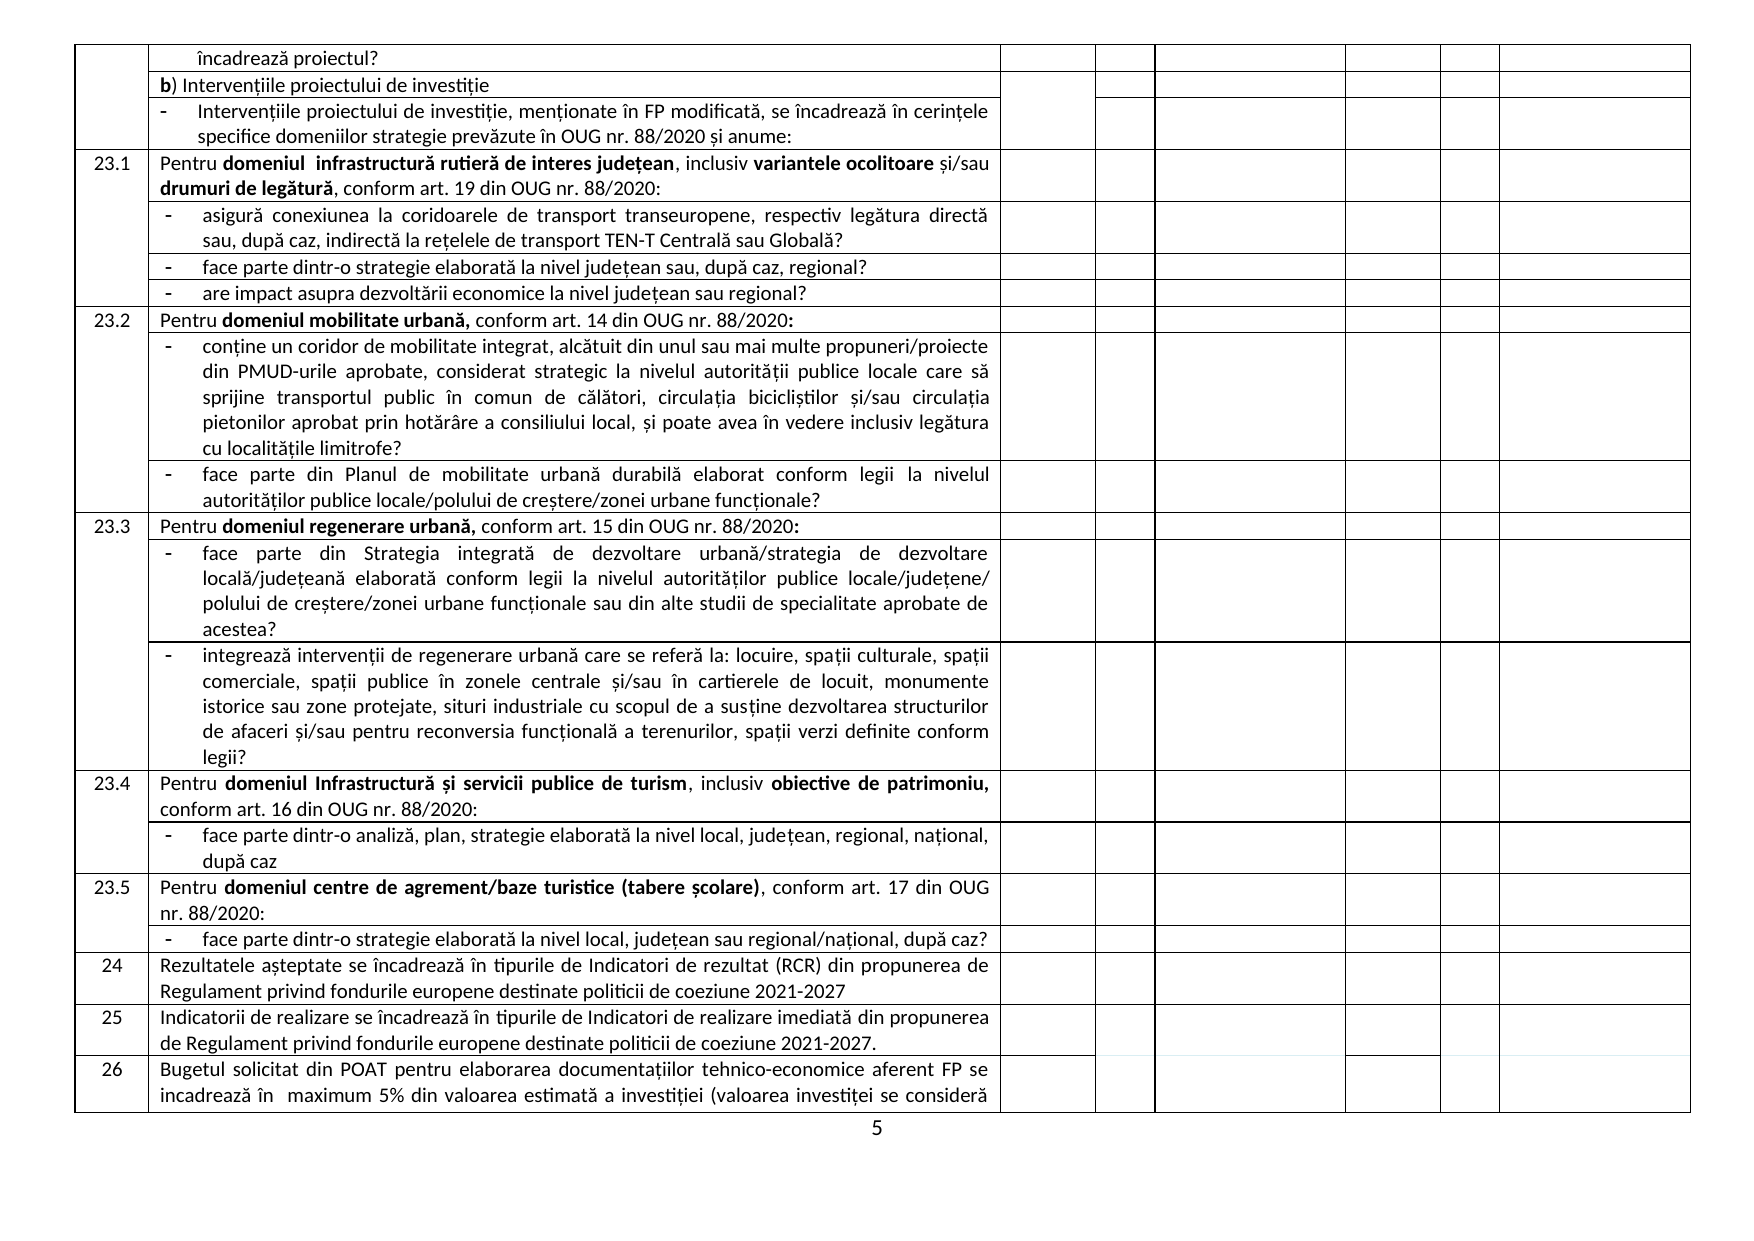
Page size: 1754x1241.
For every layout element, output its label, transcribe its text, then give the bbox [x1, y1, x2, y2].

table_cell [1096, 643, 1154, 769]
table_cell [1441, 926, 1499, 952]
table_cell [1156, 926, 1345, 952]
table_cell [1500, 926, 1690, 952]
table_cell [1001, 540, 1095, 641]
table_cell [1346, 926, 1440, 952]
table_cell [1156, 98, 1345, 149]
table_cell [1346, 874, 1440, 925]
table_cell [1001, 307, 1095, 332]
table_cell [1096, 202, 1154, 253]
table_cell [1156, 643, 1345, 769]
table_cell [1346, 643, 1440, 769]
table_cell [1156, 72, 1345, 97]
table_cell [1441, 823, 1499, 873]
table_cell [1156, 280, 1345, 306]
table_cell Pentru domeniul infrastructură rutieră de interes județean, inclusiv variantele ocolitoare și/sau drumuri de legătură, conform art. 19 din OUG nr. 88/2020: [149, 150, 1000, 201]
table_cell [1346, 98, 1440, 149]
table_cell [1096, 280, 1154, 306]
table_cell [1441, 45, 1499, 71]
table_cell [1441, 98, 1499, 149]
table_cell [1096, 540, 1154, 641]
table_cell [1156, 150, 1345, 201]
table_cell [1156, 953, 1345, 1003]
table_cell [1001, 461, 1095, 512]
table_cell [1500, 72, 1690, 97]
table_cell 23.3 [76, 513, 148, 769]
table_cell [1500, 513, 1690, 539]
table_cell [1500, 98, 1690, 149]
table_cell [1441, 513, 1499, 539]
table_cell [1096, 926, 1154, 952]
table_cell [149, 1056, 1000, 1112]
table_cell [1500, 540, 1690, 641]
table_cell [1441, 307, 1499, 332]
table_cell [1441, 254, 1499, 279]
table_cell [1096, 307, 1154, 332]
table_cell [1346, 307, 1440, 332]
table_cell [1500, 45, 1690, 71]
table_cell 25 [76, 1005, 148, 1055]
table_cell integrează intervenţii de regenerare urbană care se referă la: locuire, spaţii culturale, spaţii comerciale, spaţii publice în zonele centrale şi/sau în cartierele de locuit, monumente istorice sau zone protejate, situri industriale cu scopul de a susţine dezvoltarea structurilor de afaceri şi/sau pentru reconversia funcţională a terenurilor, spaţii verzi definite conform legii? [149, 643, 1000, 769]
table_cell 23.4 [76, 771, 148, 873]
table_cell [1346, 1056, 1440, 1112]
table_cell are impact asupra dezvoltării economice la nivel judeţean sau regional? [149, 280, 1000, 306]
table_cell [1346, 513, 1440, 539]
table_cell 23.5 [76, 874, 148, 952]
table_cell [1500, 643, 1690, 769]
table_cell [1346, 1005, 1440, 1055]
table_cell [1001, 1056, 1095, 1112]
table_cell [1001, 513, 1095, 539]
table_cell [1500, 1005, 1690, 1055]
table_cell conţine un coridor de mobilitate integrat, alcătuit din unul sau mai multe propuneri/proiecte din PMUD-urile aprobate, considerat strategic la nivelul autorităţii publice locale care să sprijine transportul public în comun de călători, circulaţia bicicliştilor şi/sau circulaţia pietonilor aprobat prin hotărâre a consiliului local, şi poate avea în vedere inclusiv legătura cu localităţile limitrofe? [149, 333, 1000, 460]
table_cell [1001, 280, 1095, 306]
table_cell [1156, 333, 1345, 460]
table_cell Pentru domeniul centre de agrement/baze turistice (tabere școlare), conform art. 17 din OUG nr. 88/2020: [149, 874, 1000, 925]
table_cell [1001, 953, 1095, 1003]
table_cell face parte dintr-o analiză, plan, strategie elaborată la nivel local, judeţean, regional, naţional, după caz [149, 823, 1000, 873]
table_cell [1441, 1005, 1499, 1055]
table_cell [1096, 98, 1154, 149]
table_cell [1156, 513, 1345, 539]
table_cell [1096, 461, 1154, 512]
table_cell [1346, 333, 1440, 460]
table_cell [1346, 540, 1440, 641]
table_cell 24 [76, 953, 148, 1003]
table_cell [1441, 280, 1499, 306]
table_cell [1001, 823, 1095, 873]
table_cell [1441, 540, 1499, 641]
table_cell [1441, 333, 1499, 460]
table_cell [1441, 874, 1499, 925]
table_cell [1441, 150, 1499, 201]
table_cell [1096, 333, 1154, 460]
table_cell [1346, 45, 1440, 71]
table_cell [1346, 823, 1440, 873]
table_cell [1346, 953, 1440, 1003]
table_cell [1096, 513, 1154, 539]
table_cell [1156, 874, 1345, 925]
table_cell [1500, 307, 1690, 332]
table_cell [1156, 45, 1345, 71]
table_cell Intervențiile proiectului de investiție, menționate în FP modificată, se încadrează în cerințele specifice domeniilor strategie prevăzute în OUG nr. 88/2020 și anume: [149, 98, 1000, 149]
table_cell [1096, 823, 1154, 873]
table_cell [1001, 150, 1095, 201]
table_cell [1346, 461, 1440, 512]
table_cell face parte din Planul de mobilitate urbană durabilă elaborat conform legii la nivelul autorităţilor publice locale/polului de creştere/zonei urbane funcţionale? [149, 461, 1000, 512]
table_cell [1096, 874, 1154, 925]
table_cell [1156, 202, 1345, 253]
table_cell [1001, 1005, 1095, 1055]
table_cell [1500, 150, 1690, 201]
table_cell [1156, 771, 1345, 821]
table_cell [1441, 643, 1499, 769]
table_cell Pentru domeniul mobilitate urbană, conform art. 14 din OUG nr. 88/2020: [149, 307, 1000, 332]
table_cell [1156, 1005, 1345, 1055]
table_cell asigură conexiunea la coridoarele de transport transeuropene, respectiv legătura directă sau, după caz, indirectă la reţelele de transport TEN-T Centrală sau Globală? [149, 202, 1000, 253]
table_cell [1156, 823, 1345, 873]
table_cell [1096, 72, 1154, 97]
table_cell [1001, 333, 1095, 460]
table_cell [1156, 254, 1345, 279]
table_cell [1441, 953, 1499, 1003]
table_cell [1346, 771, 1440, 821]
table_cell [1156, 461, 1345, 512]
table_cell [1500, 1056, 1690, 1112]
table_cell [149, 45, 1000, 71]
table_cell [1441, 771, 1499, 821]
table_cell [1441, 202, 1499, 253]
table_cell [1500, 333, 1690, 460]
table_cell [1001, 72, 1095, 149]
table_cell b) Intervențiile proiectului de investiție [149, 72, 1000, 97]
table_cell [1001, 202, 1095, 253]
table_cell [1346, 72, 1440, 97]
table_cell [1096, 45, 1154, 71]
table_cell [1500, 280, 1690, 306]
table_cell [1500, 953, 1690, 1003]
table_cell [1001, 771, 1095, 821]
table_cell [1096, 150, 1154, 201]
table_cell [1001, 874, 1095, 925]
table_cell [1346, 280, 1440, 306]
table_cell [1500, 771, 1690, 821]
table_cell [1500, 254, 1690, 279]
table_cell Rezultatele așteptate se încadrează în tipurile de Indicatori de rezultat (RCR) din propunerea de Regulament privind fondurile europene destinate politicii de coeziune 2021-2027 [149, 953, 1000, 1003]
table_cell Indicatorii de realizare se încadrează în tipurile de Indicatori de realizare imediată din propunerea de Regulament privind fondurile europene destinate politicii de coeziune 2021-2027. [149, 1005, 1000, 1055]
table_cell face parte din Strategia integrată de dezvoltare urbană/strategia de dezvoltare locală/judeţeană elaborată conform legii la nivelul autorităţilor publice locale/judeţene/ polului de creştere/zonei urbane funcţionale sau din alte studii de specialitate aprobate de acestea? [149, 540, 1000, 641]
table_cell [1096, 1005, 1154, 1055]
table_cell [1001, 643, 1095, 769]
table_cell [1346, 150, 1440, 201]
table_cell [1500, 823, 1690, 873]
table_cell [1346, 202, 1440, 253]
table_cell [1441, 1056, 1499, 1112]
table_cell [1500, 461, 1690, 512]
table_cell [1500, 202, 1690, 253]
table_cell [1096, 254, 1154, 279]
table_cell [1156, 307, 1345, 332]
table_cell 23.2 [76, 307, 148, 512]
table_cell 23.1 [76, 150, 148, 306]
table_cell Pentru domeniul regenerare urbană, conform art. 15 din OUG nr. 88/2020: [149, 513, 1000, 539]
table_cell [1441, 72, 1499, 97]
table_cell [1156, 1056, 1345, 1112]
table_cell Pentru domeniul Infrastructură și servicii publice de turism, inclusiv obiective de patrimoniu, conform art. 16 din OUG nr. 88/2020: [149, 771, 1000, 821]
table_cell [1096, 771, 1154, 821]
table_cell [1001, 926, 1095, 952]
table_cell 26 [76, 1056, 148, 1112]
table_cell [1500, 874, 1690, 925]
table_cell [1096, 953, 1154, 1003]
table_cell face parte dintr-o strategie elaborată la nivel judeţean sau, după caz, regional? [149, 254, 1000, 279]
table_cell [1156, 540, 1345, 641]
table_cell face parte dintr-o strategie elaborată la nivel local, județean sau regional/național, după caz? [149, 926, 1000, 952]
table_cell [1001, 254, 1095, 279]
table_cell [1441, 461, 1499, 512]
table_cell [1346, 254, 1440, 279]
table_cell [1096, 1056, 1154, 1112]
